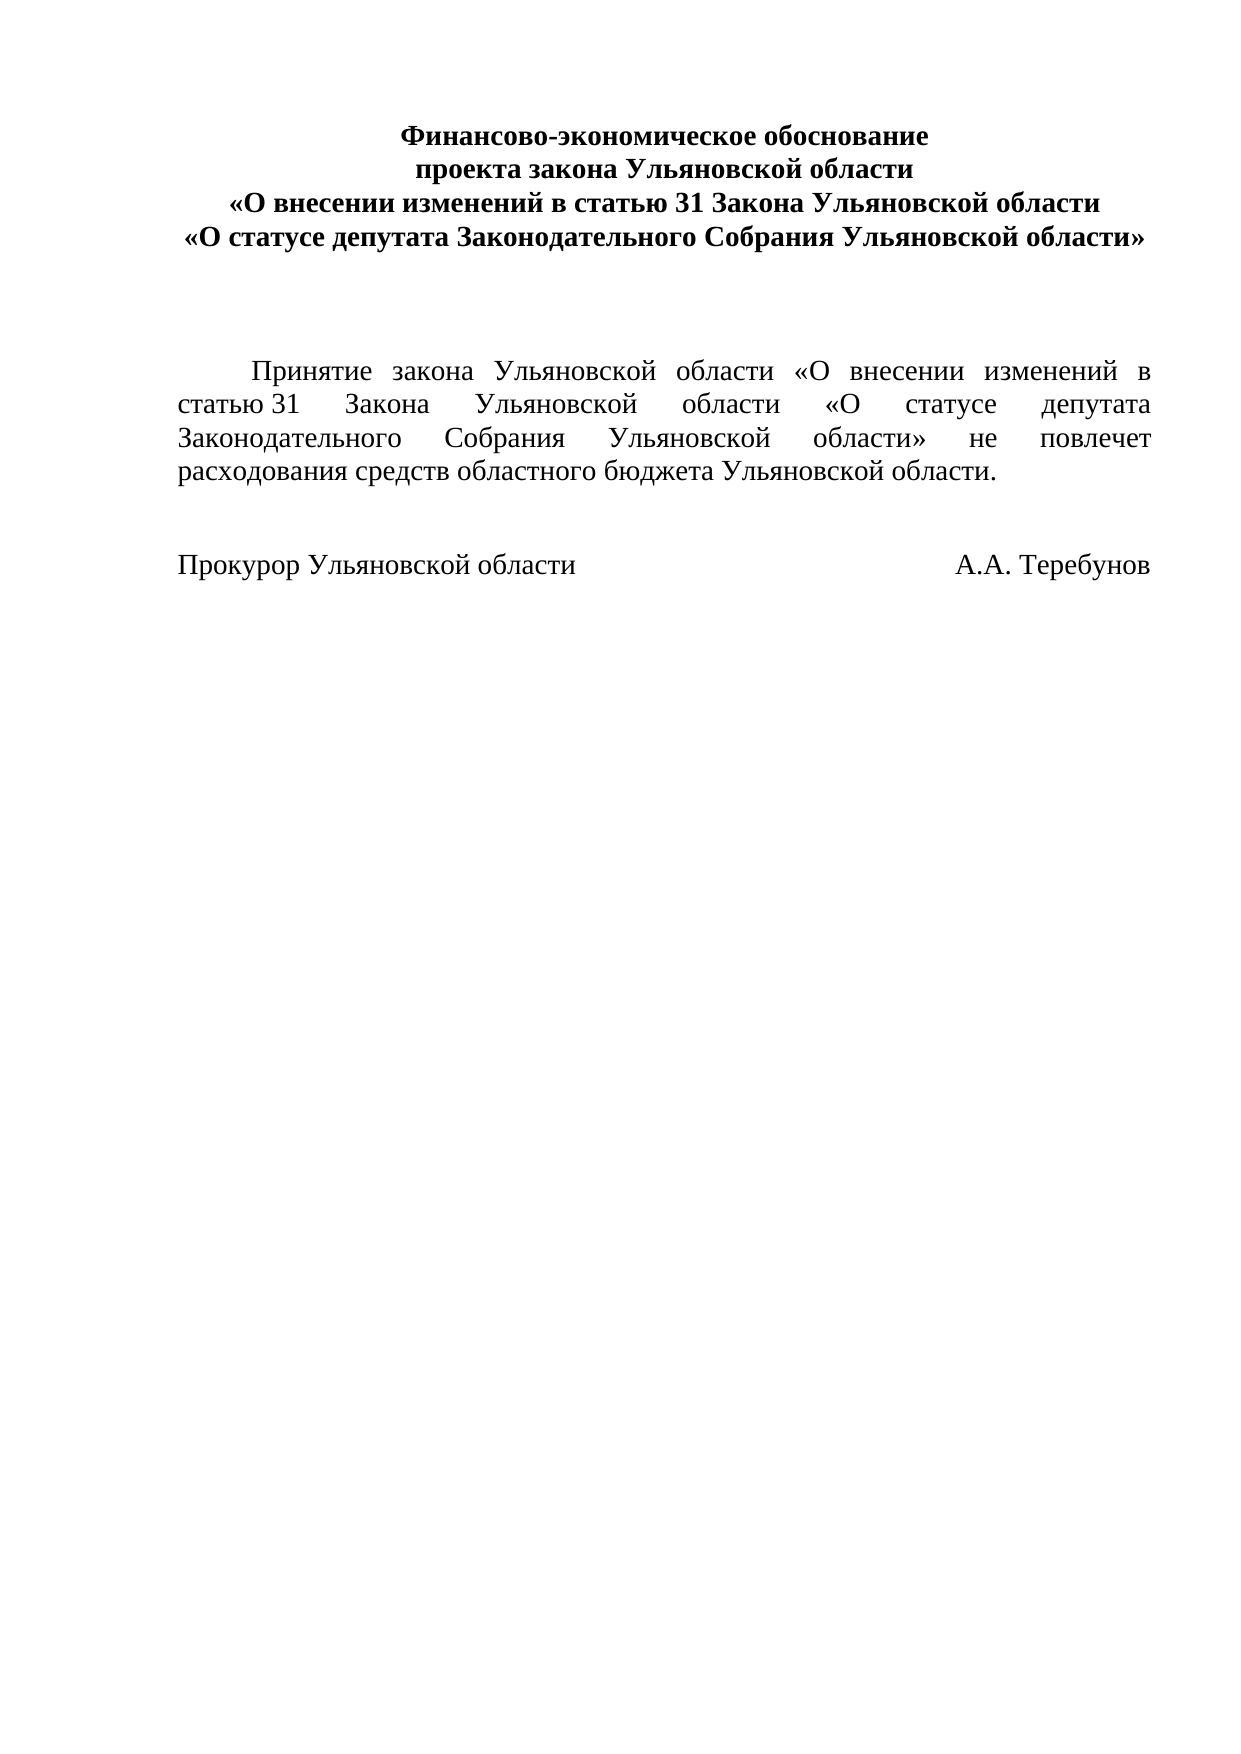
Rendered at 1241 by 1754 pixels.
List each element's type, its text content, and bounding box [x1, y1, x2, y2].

text «О внесении изменений в статью 31 Закона Ульяновской области [177, 185, 1152, 219]
text Принятие закона Ульяновской области «О внесении изменений в статью 31 Закона Ульяновской области «О статусе депутата Законодательного Собрания Ульяновской области» не повлечет расходования средств областного бюджета Ульяновской области. [177, 353, 1152, 487]
text Прокурор Ульяновской области А.А. Теребунов [177, 554, 1152, 579]
text Финансово-экономическое обоснование [177, 118, 1152, 152]
text «О статусе депутата Законодательного Собрания Ульяновской области» [177, 219, 1152, 252]
text проекта закона Ульяновской области [177, 152, 1152, 185]
